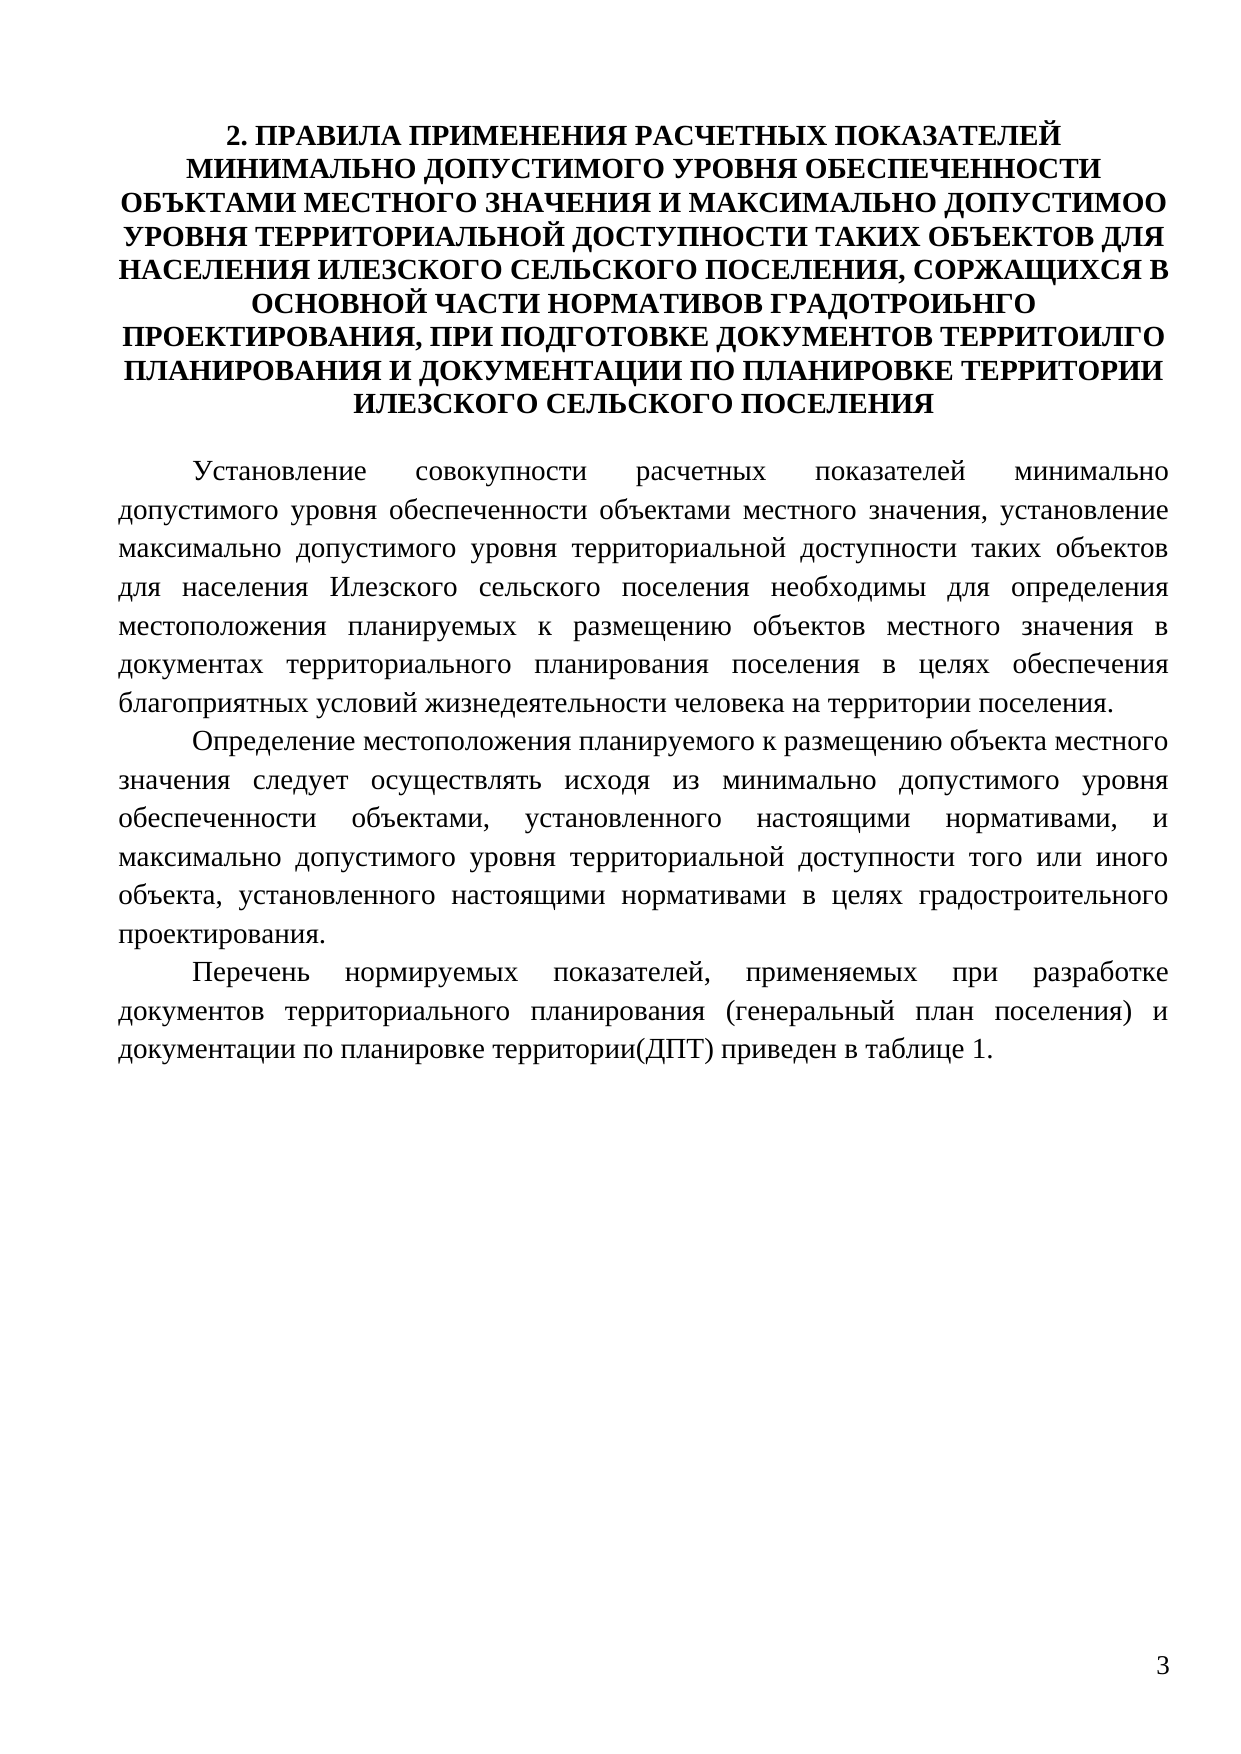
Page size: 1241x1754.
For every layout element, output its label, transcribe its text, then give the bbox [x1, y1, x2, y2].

text МИНИМАЛЬНО ДОПУСТИМОГО УРОВНЯ ОБЕСПЕЧЕННОСТИ ОБЪКТАМИ МЕСТНОГО ЗНАЧЕНИЯ И МАКСИМАЛЬНО ДОПУСТИМОО УРОВНЯ ТЕРРИТОРИАЛЬНОЙ ДОСТУПНОСТИ ТАКИХ ОБЪЕКТОВ ДЛЯ НАСЕЛЕНИЯ ИЛЕЗСКОГО СЕЛЬСКОГО ПОСЕЛЕНИЯ, СОРЖАЩИХСЯ В ОСНОВНОЙ ЧАСТИ НОРМАТИВОВ ГРАДОТРОИЬНГО ПРОЕКТИРОВАНИЯ, ПРИ ПОДГОТОВКЕ ДОКУМЕНТОВ ТЕРРИТОИЛГО ПЛАНИРОВАНИЯ И ДОКУМЕНТАЦИИ ПО ПЛАНИРОВКЕ ТЕРРИТОРИИ ИЛЕЗСКОГО СЕЛЬСКОГО ПОСЕЛЕНИЯ [118, 152, 1169, 420]
text Определение местоположения планируемого к размещению объекта местного значения следует осуществлять исходя из минимально допустимого уровня обеспеченности объектами, установленного настоящими нормативами, и максимально допустимого уровня территориальной доступности того или иного объекта, установленного настоящими нормативами в целях градостроительного проектирования. [118, 723, 1169, 949]
text 2. ПРАВИЛА ПРИМЕНЕНИЯ РАСЧЕТНЫХ ПОКАЗАТЕЛЕЙ [118, 118, 1169, 152]
text Установление совокупности расчетных показателей минимально допустимого уровня обеспеченности объектами местного значения, установление максимально допустимого уровня территориальной доступности таких объектов для населения Илезского сельского поселения необходимы для определения местоположения планируемых к размещению объектов местного значения в документах территориального планирования поселения в целях обеспечения благоприятных условий жизнедеятельности человека на территории поселения. [118, 453, 1169, 718]
text Перечень нормируемых показателей, применяемых при разработке документов территориального планирования (генеральный план поселения) и документации по планировке территории(ДПТ) приведен в таблице 1. [118, 954, 1169, 1065]
